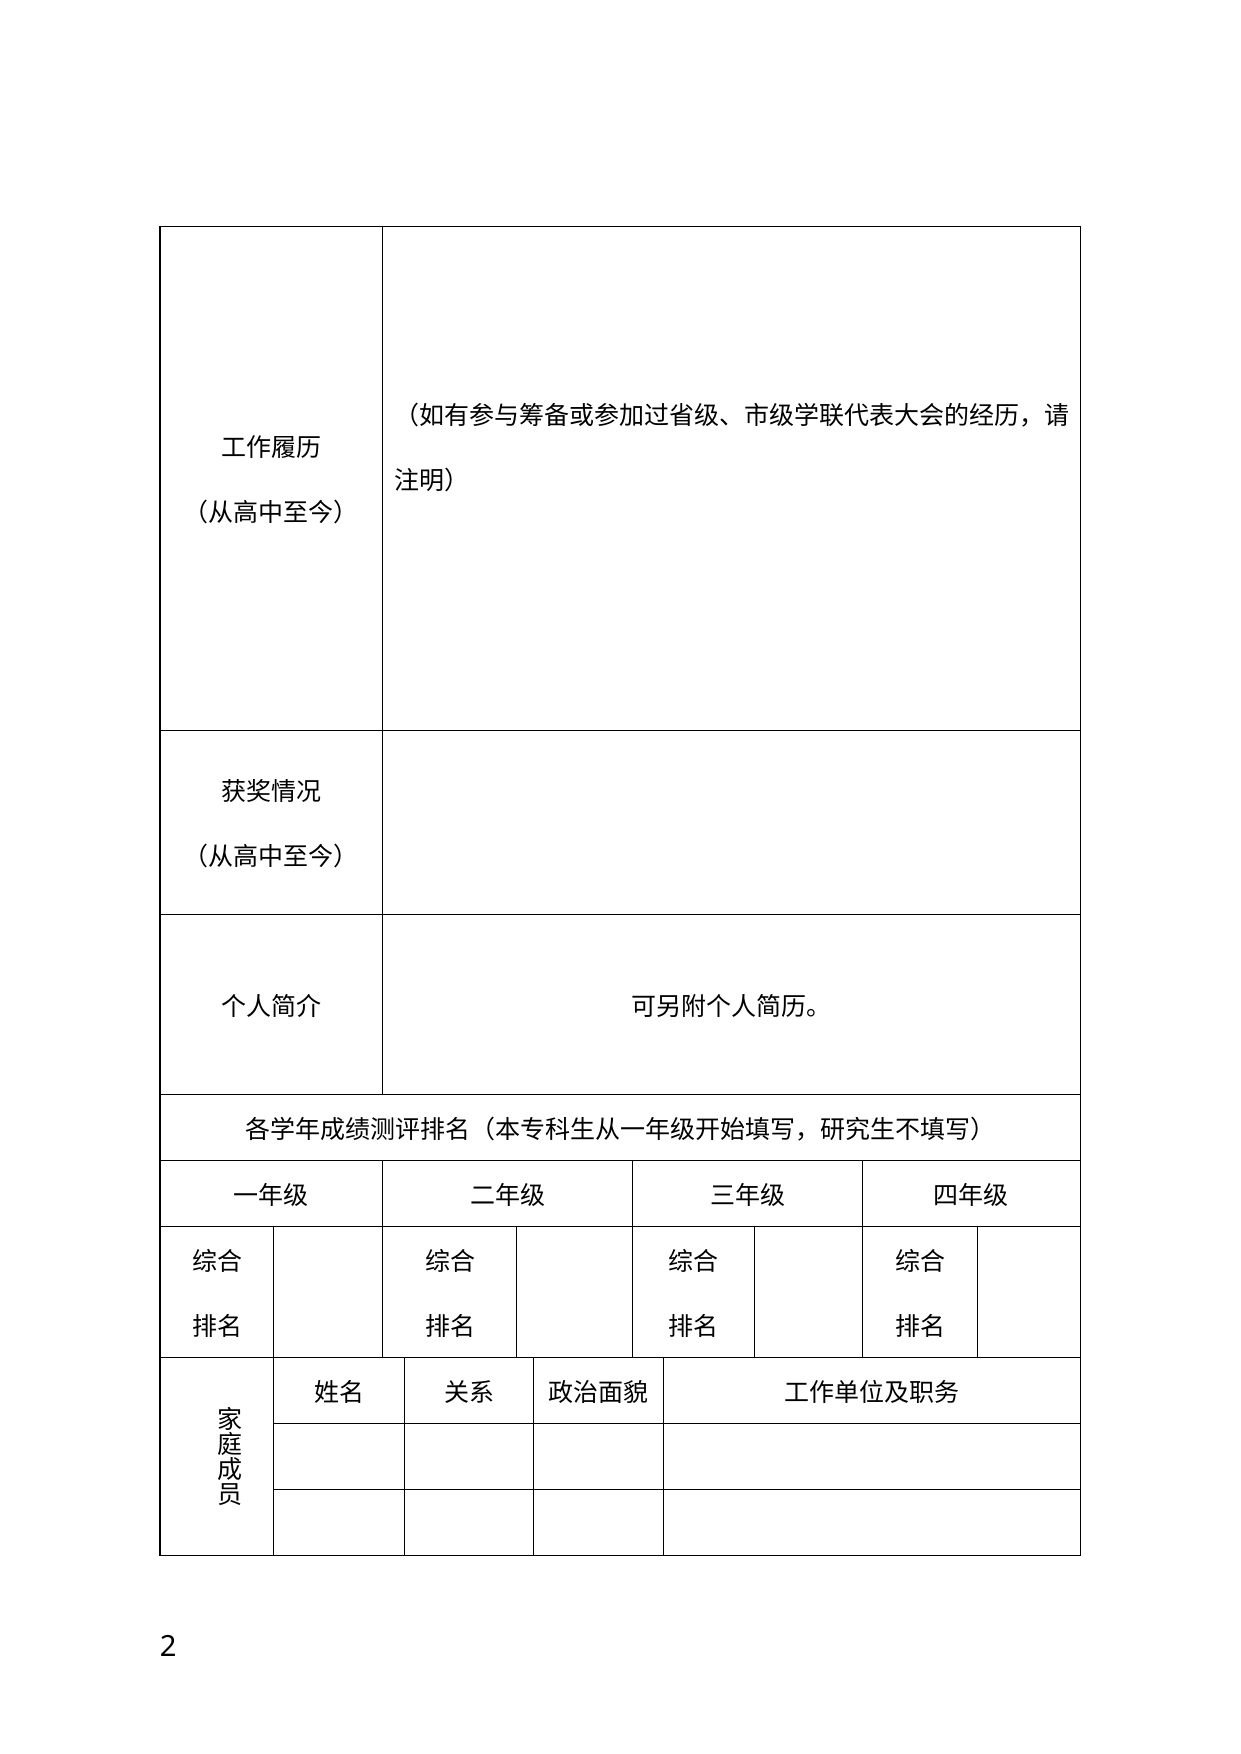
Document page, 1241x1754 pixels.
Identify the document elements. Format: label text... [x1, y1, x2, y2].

table_cell [534, 1424, 663, 1489]
table_cell [405, 1490, 533, 1555]
table_cell 政治面貌 [534, 1358, 663, 1423]
table_cell 综合 排名 [633, 1227, 754, 1357]
table_cell 个人简介 [161, 915, 382, 1094]
table_cell 工作履历 （从高中至今） [161, 227, 382, 730]
table_cell 综合 排名 [161, 1227, 273, 1357]
table_cell [978, 1227, 1080, 1357]
table_cell [664, 1490, 1080, 1555]
table_cell 综合 排名 [863, 1227, 977, 1357]
table_cell 一年级 [161, 1161, 382, 1226]
table_cell [517, 1227, 632, 1357]
table_cell [274, 1227, 382, 1357]
table_cell 工作单位及职务 [664, 1358, 1080, 1423]
table_cell [405, 1424, 533, 1489]
table_cell 各学年成绩测评排名（本专科生从一年级开始填写，研究生不填写） [161, 1095, 1080, 1160]
table_cell 四年级 [863, 1161, 1080, 1226]
table_cell （如有参与筹备或参加过省级、市级学联代表大会的经历，请注明） [383, 227, 1080, 730]
table_cell 家庭成员 [161, 1358, 273, 1555]
table_cell 获奖情况 （从高中至今） [161, 731, 382, 914]
table_cell 二年级 [383, 1161, 632, 1226]
table_cell 三年级 [633, 1161, 862, 1226]
table_cell [274, 1424, 404, 1489]
table_cell [274, 1490, 404, 1555]
table_cell [383, 731, 1080, 914]
table_cell [755, 1227, 862, 1357]
table_cell [534, 1490, 663, 1555]
table_cell [664, 1424, 1080, 1489]
table_cell 姓名 [274, 1358, 404, 1423]
table_cell 可另附个人简历。 [383, 915, 1080, 1094]
table_cell 关系 [405, 1358, 533, 1423]
table_cell 综合 排名 [383, 1227, 516, 1357]
